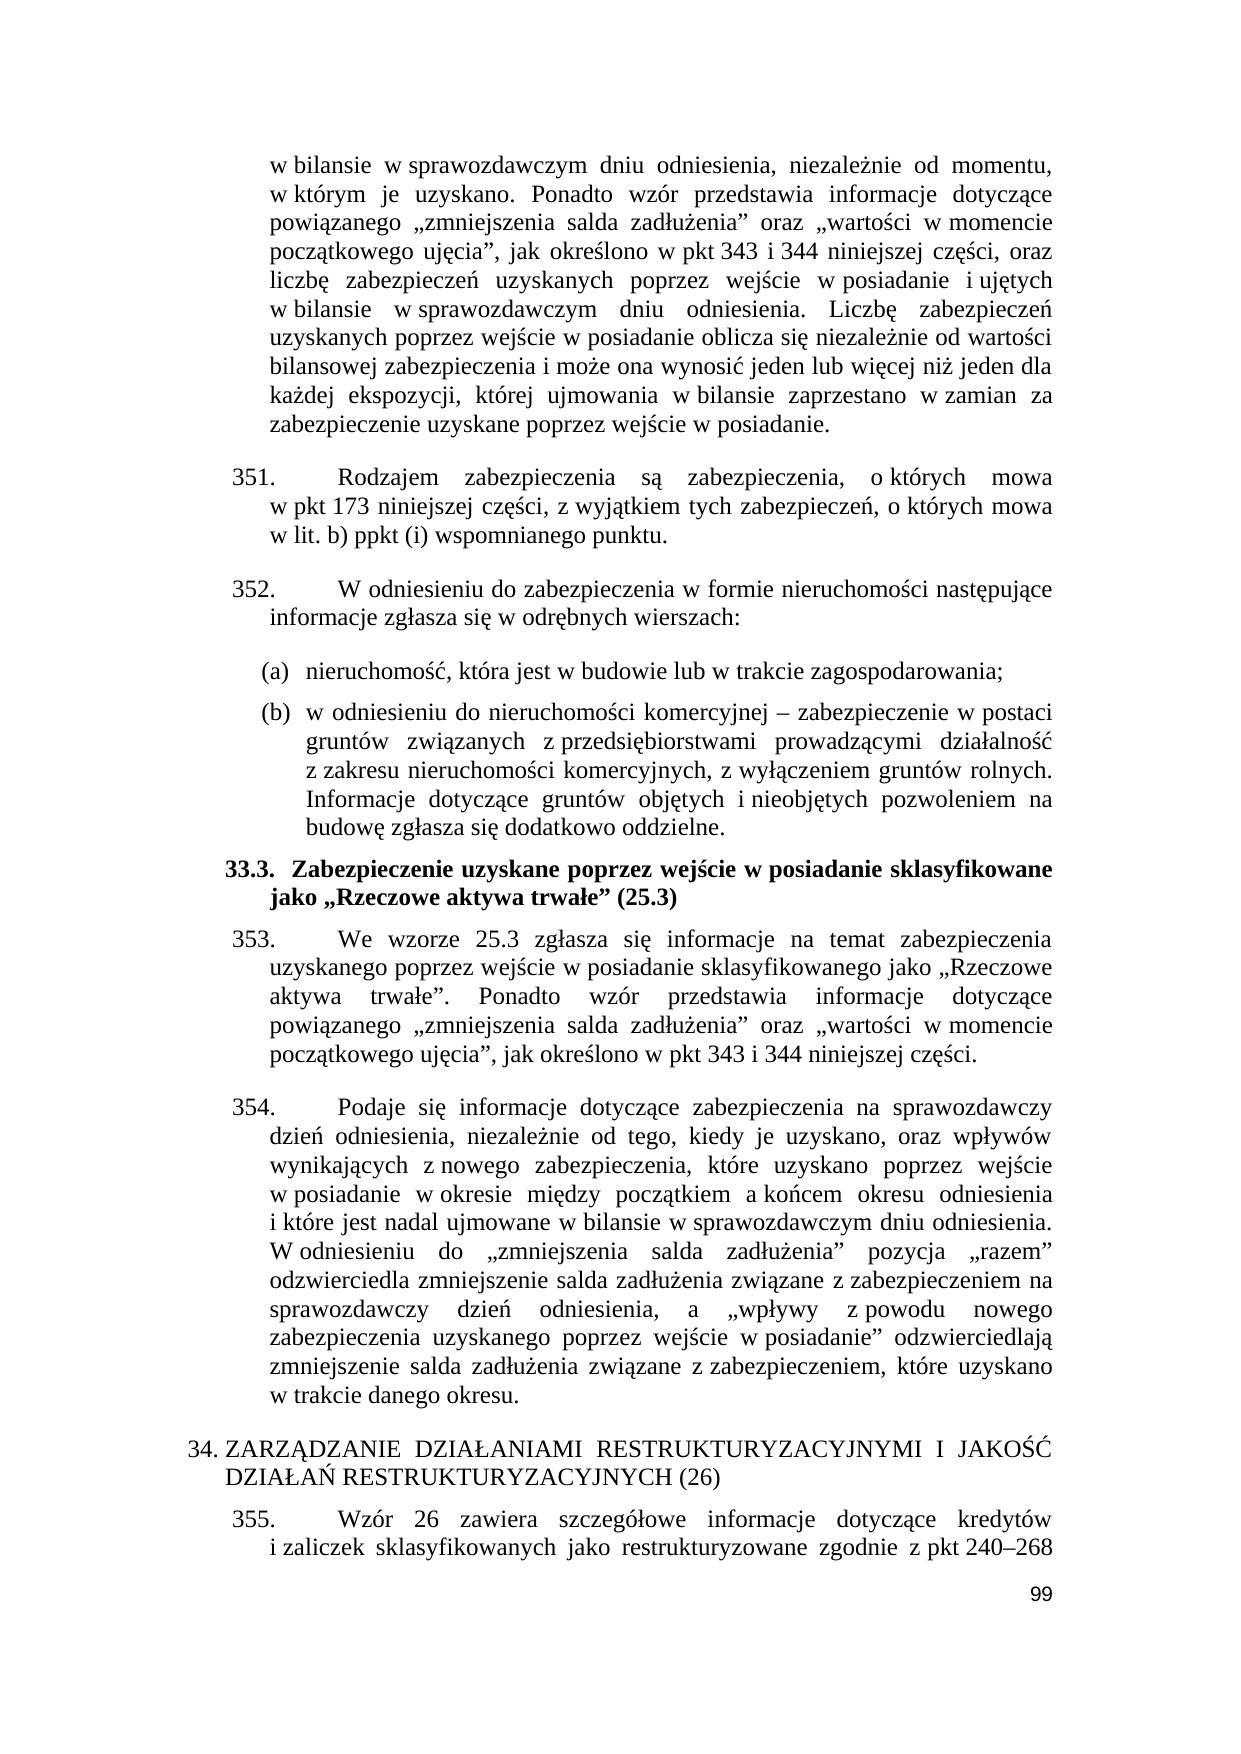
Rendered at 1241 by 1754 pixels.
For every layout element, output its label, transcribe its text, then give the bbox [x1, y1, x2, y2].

text Podaje się informacje dotyczące zabezpieczenia na sprawozdawczy dzień odniesienia, niezależnie od tego, kiedy je uzyskano, oraz wpływów wynikających z nowego zabezpieczenia, które uzyskano poprzez wejście w posiadanie w okresie między początkiem a końcem okresu odniesienia i które jest nadal ujmowane w bilansie w sprawozdawczym dniu odniesienia. W odniesieniu do „zmniejszenia salda zadłużenia” pozycja „razem” odzwierciedla zmniejszenie salda zadłużenia związane z zabezpieczeniem na sprawozdawczy dzień odniesienia, a „wpływy z powodu nowego zabezpieczenia uzyskanego poprzez wejście w posiadanie” odzwierciedlają zmniejszenie salda zadłużenia związane z zabezpieczeniem, które uzyskano w trakcie danego okresu. [232, 1092, 1053, 1409]
subtitle Zabezpieczenie uzyskane poprzez wejście w posiadanie sklasyfikowane jako „Rzeczowe aktywa trwałe” (25.3) [225, 854, 1053, 911]
text W odniesieniu do zabezpieczenia w formie nieruchomości następujące informacje zgłasza się w odrębnych wierszach: [232, 574, 1053, 631]
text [232, 150, 1053, 437]
list nieruchomość, która jest w budowie lub w trakcie zagospodarowania; [261, 656, 1053, 685]
subtitle ZARZĄDZANIE DZIAŁANIAMI RESTRUKTURYZACYJNYMI I JAKOŚĆ DZIAŁAŃ RESTRUKTURYZACYJNYCH (26) [187, 1434, 1053, 1491]
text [232, 1504, 1053, 1561]
text Rodzajem zabezpieczenia są zabezpieczenia, o których mowa w pkt 173 niniejszej części, z wyjątkiem tych zabezpieczeń, o których mowa w lit. b) ppkt (i) wspomnianego punktu. [232, 462, 1053, 549]
text We wzorze 25.3 zgłasza się informacje na temat zabezpieczenia uzyskanego poprzez wejście w posiadanie sklasyfikowanego jako „Rzeczowe aktywa trwałe”. Ponadto wzór przedstawia informacje dotyczące powiązanego „zmniejszenia salda zadłużenia” oraz „wartości w momencie początkowego ujęcia”, jak określono w pkt 343 i 344 niniejszej części. [232, 924, 1053, 1067]
list w odniesieniu do nieruchomości komercyjnej – zabezpieczenie w postaci gruntów związanych z przedsiębiorstwami prowadzącymi działalność z zakresu nieruchomości komercyjnych, z wyłączeniem gruntów rolnych. Informacje dotyczące gruntów objętych i nieobjętych pozwoleniem na budowę zgłasza się dodatkowo oddzielne. [261, 697, 1053, 841]
